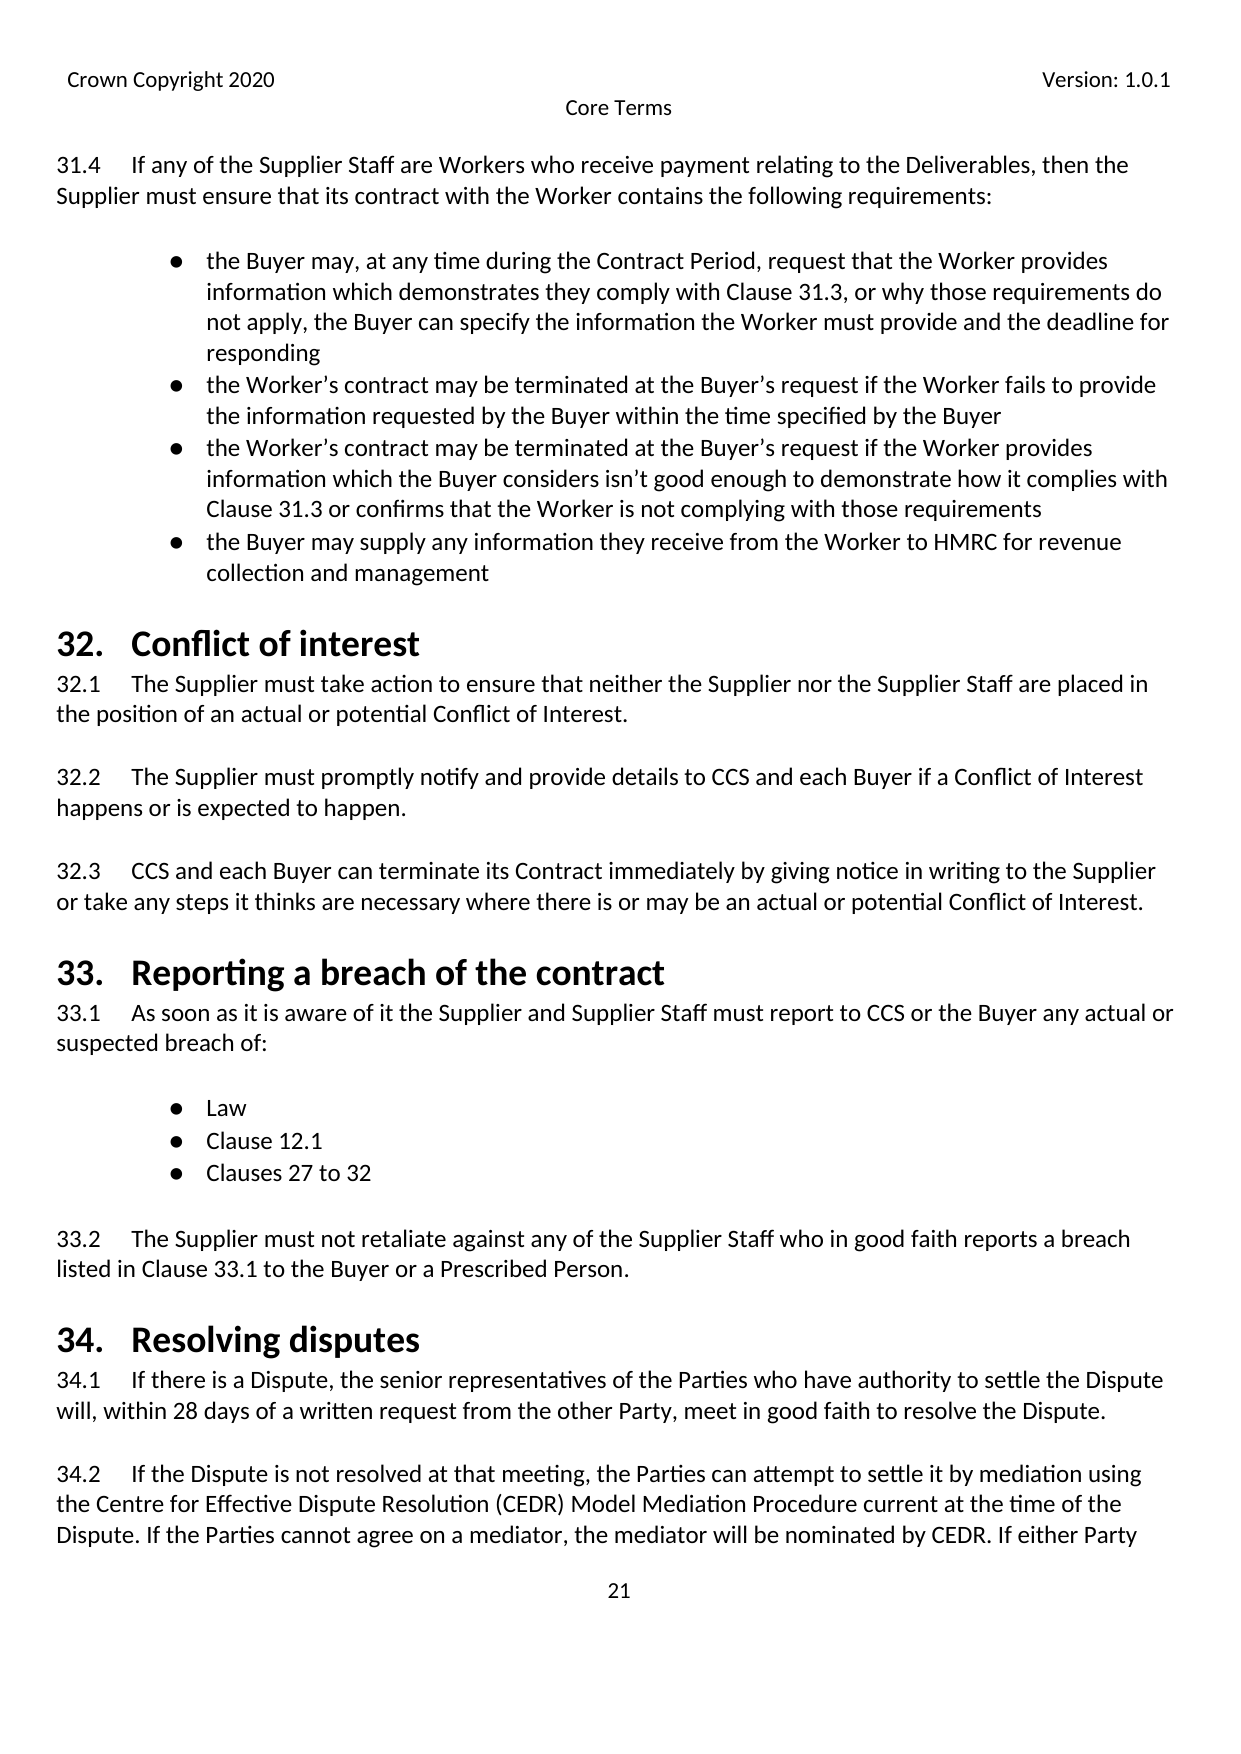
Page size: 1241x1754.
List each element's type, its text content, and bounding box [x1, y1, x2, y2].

text 34.1 If there is a Dispute, the senior representatives of the Parties who have authority to settle the Dispute will, within 28 days of a written request from the other Party, meet in good faith to resolve the Dispute. [56, 1364, 1181, 1456]
subtitle 33. Reporting a breach of the contract [56, 949, 1181, 994]
subtitle 32. Conflict of interest [56, 620, 1181, 666]
text 33.1 As soon as it is aware of it the Supplier and Supplier Staff must report to CCS or the Buyer any actual or suspected breach of: [56, 997, 1181, 1058]
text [56, 1458, 1181, 1549]
text 33.2 The Supplier must not retaliate against any of the Supplier Staff who in good faith reports a breach listed in Clause 33.1 to the Buyer or a Prescribed Person. [56, 1223, 1181, 1314]
text 31.4 If any of the Supplier Staff are Workers who receive payment relating to the Deliverables, then the Supplier must ensure that its contract with the Worker contains the following requirements: [56, 149, 1181, 211]
text 32.2 The Supplier must promptly notify and provide details to CCS and each Buyer if a Conflict of Interest happens or is expected to happen. [56, 761, 1181, 853]
text 32.3 CCS and each Buyer can terminate its Contract immediately by giving notice in writing to the Supplier or take any steps it thinks are necessary where there is or may be an actual or potential Conflict of Interest. [56, 855, 1181, 947]
list the Worker’s contract may be terminated at the Buyer’s request if the Worker provides information which the Buyer considers isn’t good enough to demonstrate how it complies with Clause 31.3 or confirms that the Worker is not complying with those requirements [169, 433, 1181, 524]
list Clauses 27 to 32 [169, 1158, 1181, 1188]
text 32.1 The Supplier must take action to ensure that neither the Supplier nor the Supplier Staff are placed in the position of an actual or potential Conflict of Interest. [56, 668, 1181, 759]
list the Buyer may supply any information they receive from the Worker to HMRC for revenue collection and management [169, 526, 1181, 618]
subtitle 34. Resolving disputes [56, 1316, 1181, 1362]
list Law [169, 1092, 1181, 1123]
list the Worker’s contract may be terminated at the Buyer’s request if the Worker fails to provide the information requested by the Buyer within the time specified by the Buyer [169, 369, 1181, 431]
list Clause 12.1 [169, 1125, 1181, 1156]
list the Buyer may, at any time during the Contract Period, request that the Worker provides information which demonstrates they comply with Clause 31.3, or why those requirements do not apply, the Buyer can specify the information the Worker must provide and the deadline for responding [169, 245, 1181, 367]
